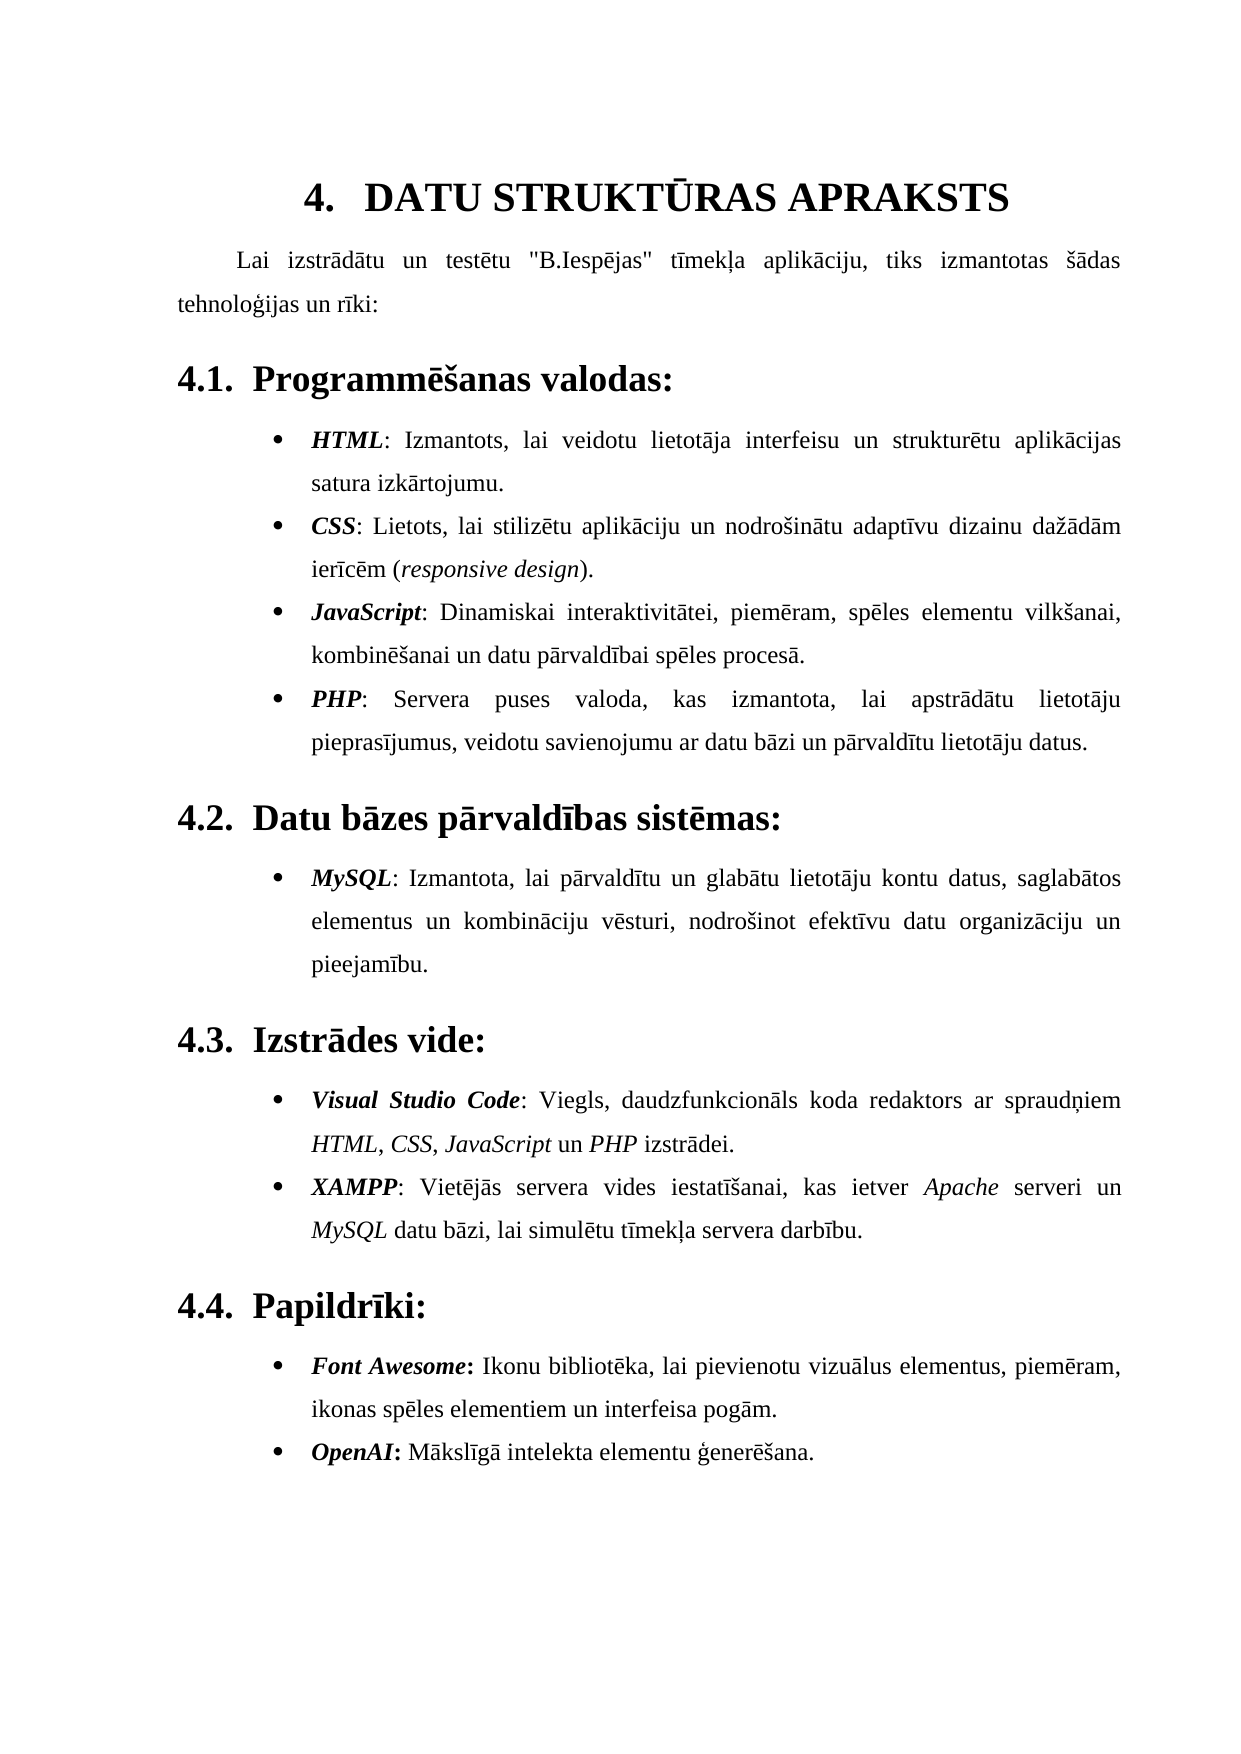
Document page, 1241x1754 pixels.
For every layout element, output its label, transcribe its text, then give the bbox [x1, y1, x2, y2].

text Lai izstrādātu un testētu "B.Iespējas" tīmekļa aplikāciju, tiks izmantotas šādas tehnoloģijas un rīki: [177, 246, 1122, 317]
list CSS: Lietots, lai stilizētu aplikāciju un nodrošinātu adaptīvu dizainu dažādām ierīcēm (responsive design). [274, 511, 1122, 583]
list OpenAI: Mākslīgā intelekta elementu ģenerēšana. [274, 1437, 1122, 1466]
list Visual Studio Code: Viegls, daudzfunkcionāls koda redaktors ar spraudņiem HTML, CSS, JavaScript un PHP izstrādei. [274, 1086, 1122, 1157]
list Font Awesome: Ikonu bibliotēka, lai pievienotu vizuālus elementus, piemēram, ikonas spēles elementiem un interfeisa pogām. [274, 1351, 1122, 1423]
list PHP: Servera puses valoda, kas izmantota, lai apstrādātu lietotāju pieprasījumus, veidotu savienojumu ar datu bāzi un pārvaldītu lietotāju datus. [274, 684, 1122, 756]
text Datu struktūras apraksts [207, 173, 1122, 221]
text Papildrīki: [177, 1283, 1122, 1326]
text Izstrādes vide: [177, 1017, 1122, 1061]
list HTML: Izmantots, lai veidotu lietotāja interfeisu un strukturētu aplikācijas satura izkārtojumu. [274, 425, 1122, 497]
list JavaScript: Dinamiskai interaktivitātei, piemēram, spēles elementu vilkšanai, kombinēšanai un datu pārvaldībai spēles procesā. [274, 597, 1122, 669]
list MySQL: Izmantota, lai pārvaldītu un glabātu lietotāju kontu datus, saglabātos elementus un kombināciju vēsturi, nodrošinot efektīvu datu organizāciju un pieejamību. [274, 863, 1122, 978]
text Datu bāzes pārvaldības sistēmas: [177, 795, 1122, 838]
list XAMPP: Vietējās servera vides iestatīšanai, kas ietver Apache serveri un MySQL datu bāzi, lai simulētu tīmekļa servera darbību. [274, 1172, 1122, 1244]
text Programmēšanas valodas: [177, 357, 1122, 400]
